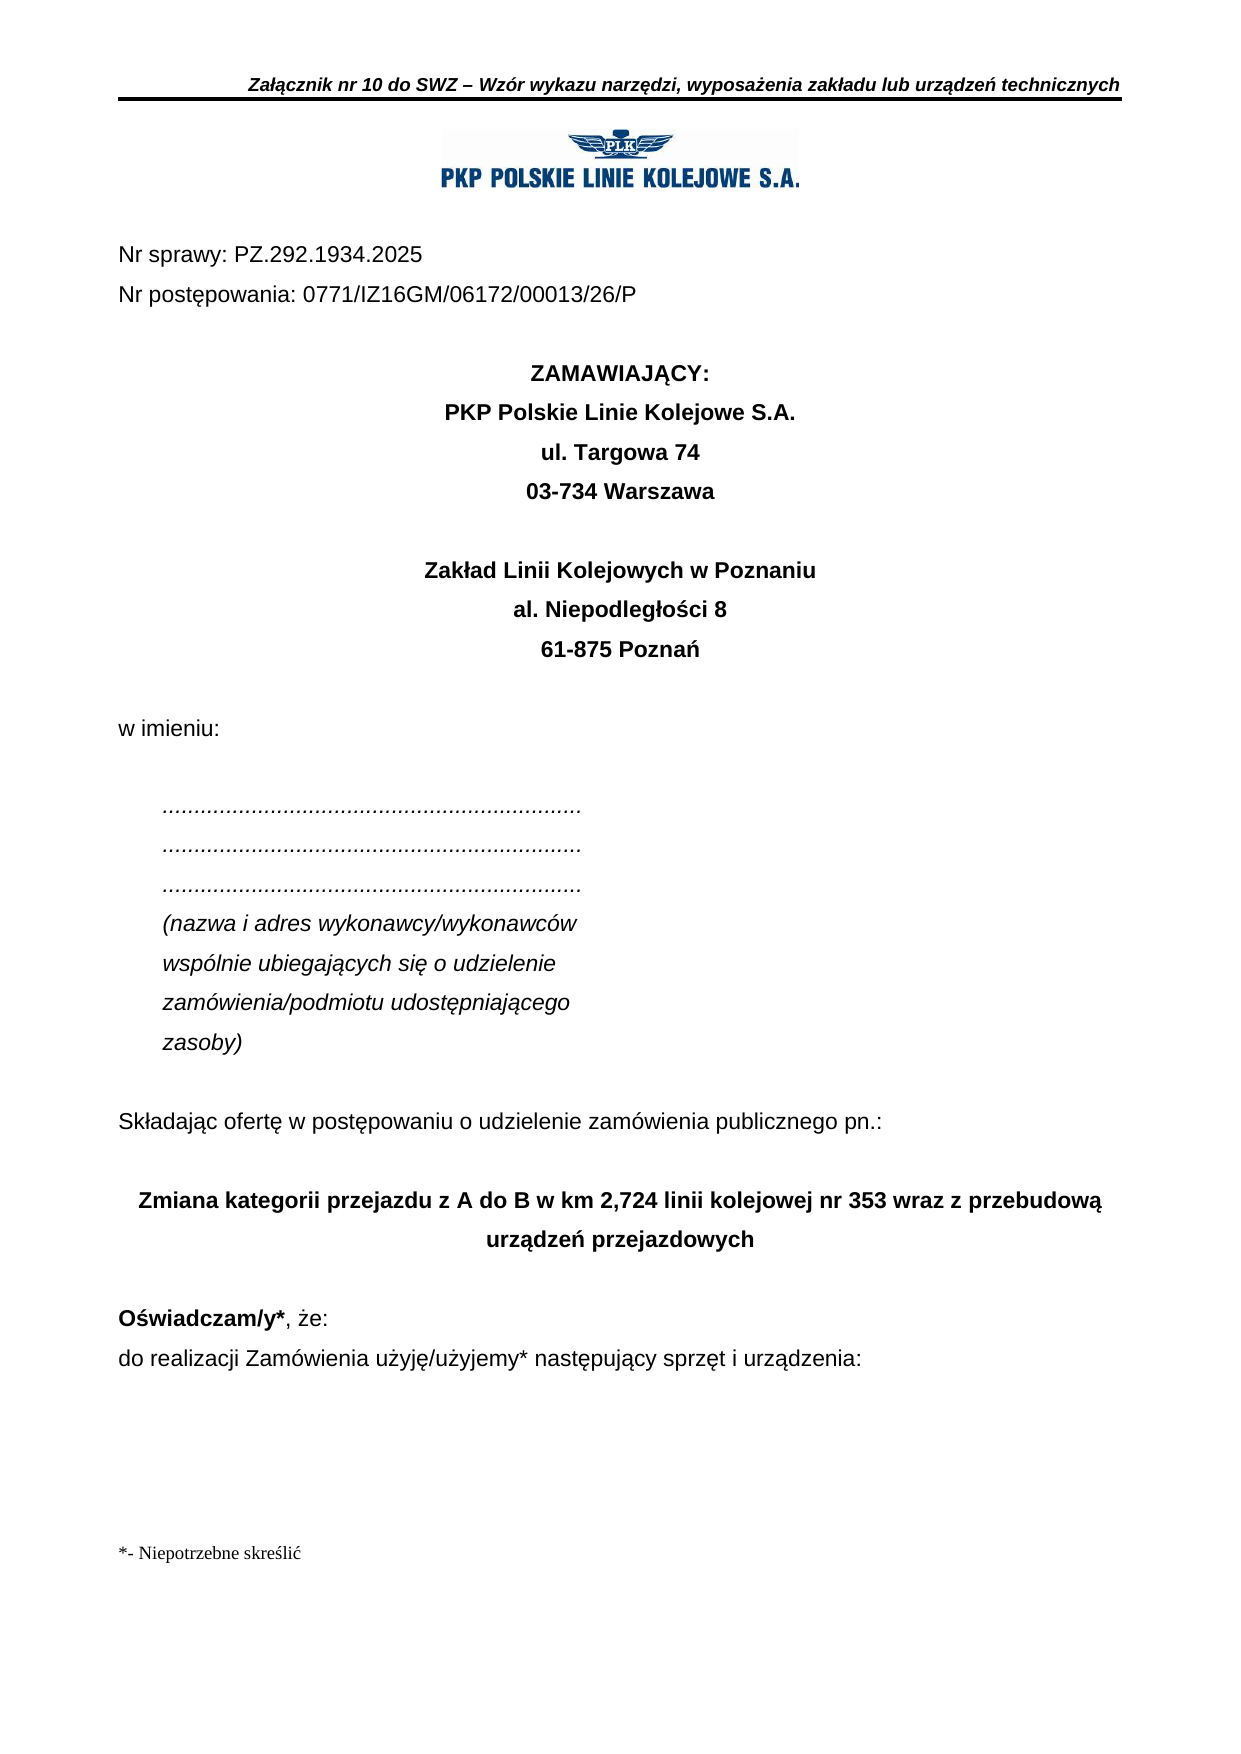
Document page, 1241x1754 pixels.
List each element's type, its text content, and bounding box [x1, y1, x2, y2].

text 03-734 Warszawa [118, 478, 1122, 504]
text *- Niepotrzebne skreślić [118, 1542, 1122, 1563]
picture [441, 129, 799, 188]
text 61-875 Poznań [118, 636, 1122, 662]
text do realizacji Zamówienia użyję/użyjemy* następujący sprzęt i urządzenia: [118, 1344, 1122, 1371]
text (nazwa i adres wykonawcy/wykonawców wspólnie ubiegających się o udzielenie zamówienia/podmiotu udostępniającego zasoby) [162, 910, 606, 1055]
text ul. Targowa 74 [118, 438, 1122, 465]
text .................................................................. [162, 871, 1122, 897]
text Zmiana kategorii przejazdu z A do B w km 2,724 linii kolejowej nr 353 wraz z przebudową urządzeń przejazdowych [118, 1187, 1122, 1252]
text PKP Polskie Linie Kolejowe S.A. [118, 399, 1122, 425]
text .................................................................. [162, 831, 1122, 858]
text Zakład Linii Kolejowych w Poznaniu [118, 557, 1122, 583]
text Składając ofertę w postępowaniu o udzielenie zamówienia publicznego pn.: [118, 1108, 1122, 1134]
text al. Niepodległości 8 [118, 596, 1122, 623]
text ZAMAWIAJĄCY: [118, 359, 1122, 386]
text Nr sprawy: PZ.292.1934.2025 [118, 241, 1122, 267]
text w imieniu: [118, 715, 1122, 741]
text .................................................................. [162, 792, 1122, 818]
text Nr postępowania: 0771/IZ16GM/06172/00013/26/P [118, 281, 1122, 307]
text Oświadczam/y*, że: [118, 1305, 1122, 1331]
